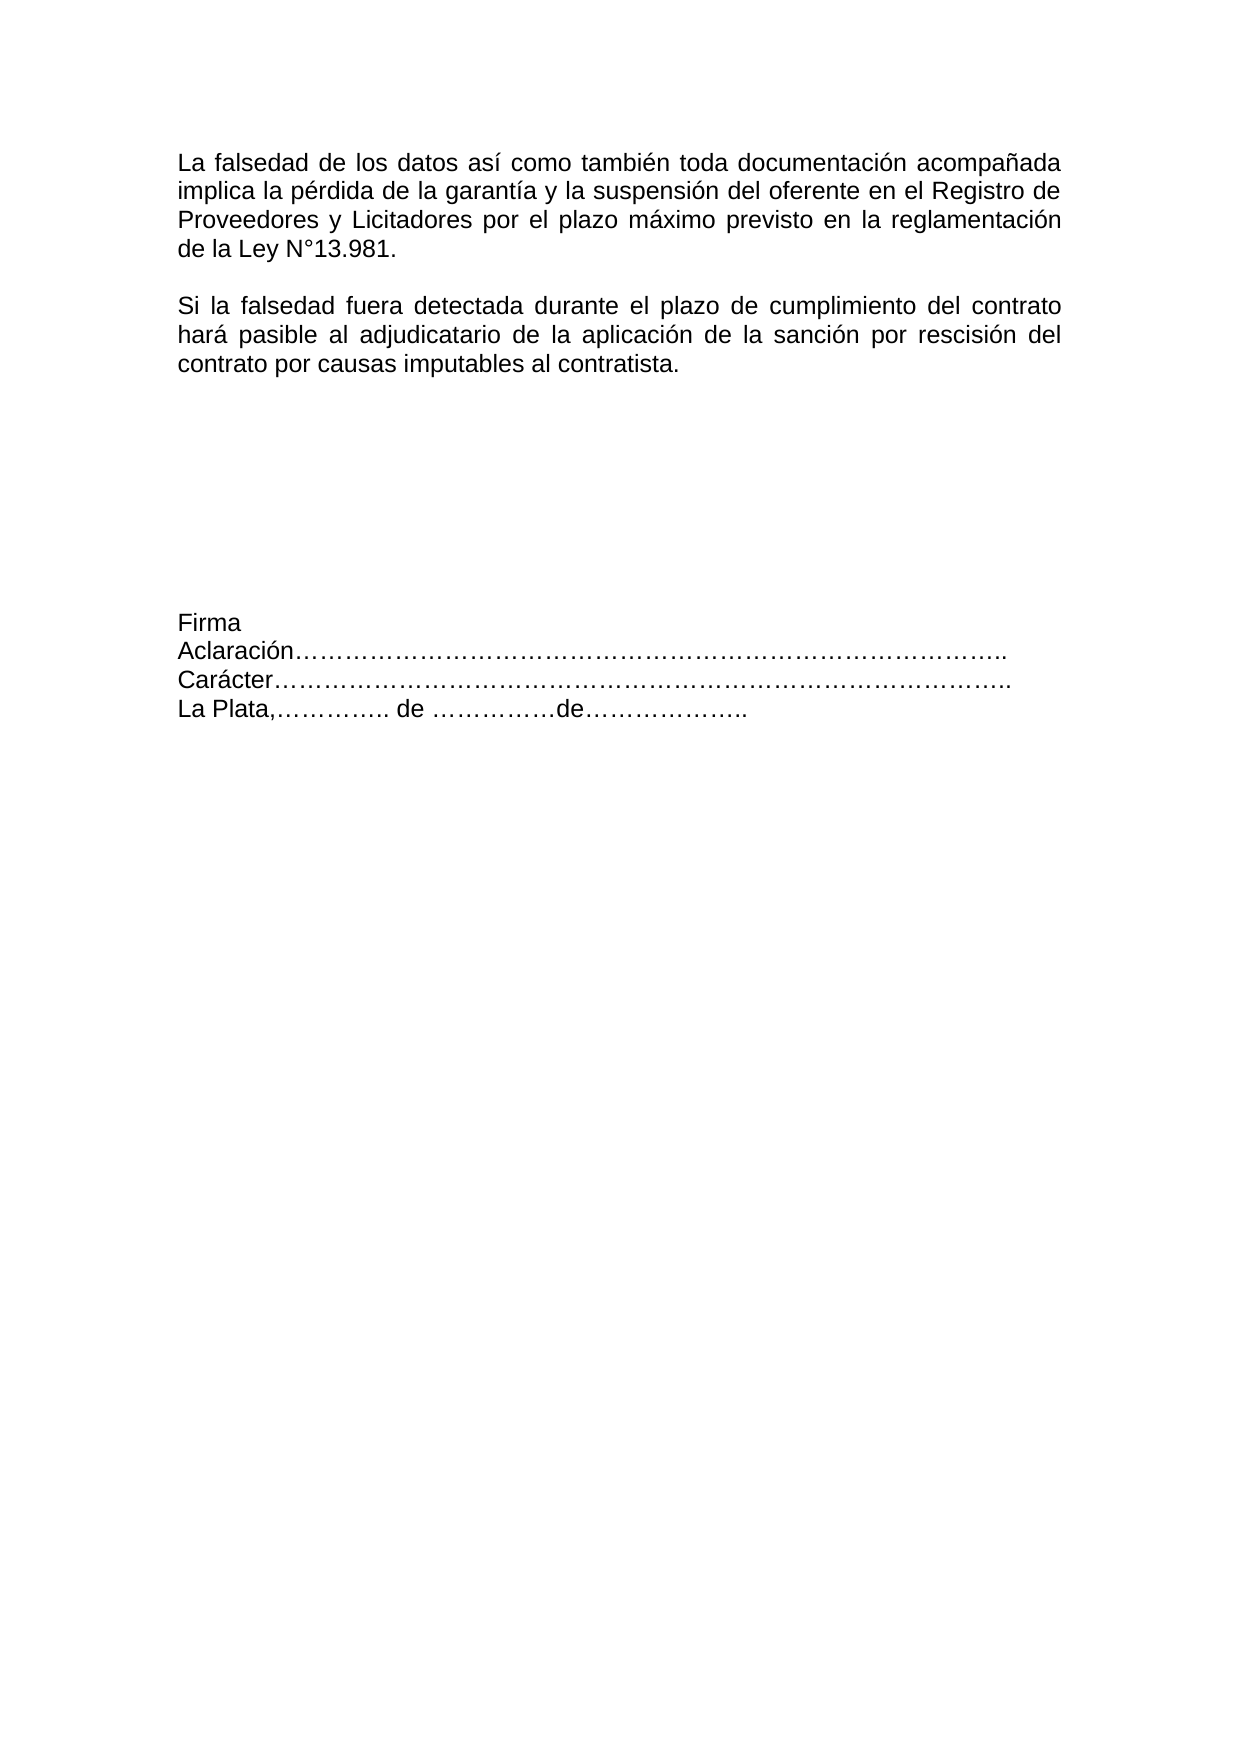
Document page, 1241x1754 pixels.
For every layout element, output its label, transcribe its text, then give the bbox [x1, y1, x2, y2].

text Firma [177, 608, 1063, 636]
text Si la falsedad fuera detectada durante el plazo de cumplimiento del contrato hará pasible al adjudicatario de la aplicación de la sanción por rescisión del contrato por causas imputables al contratista. [177, 291, 1063, 378]
text La falsedad de los datos así como también toda documentación acompañada implica la pérdida de la garantía y la suspensión del oferente en el Registro de Proveedores y Licitadores por el plazo máximo previsto en la reglamentación de la Ley N°13.981. [177, 148, 1063, 263]
text Carácter…………………………………………………………………………….. [177, 665, 1063, 694]
text La Plata,………….. de ……………de……………….. [177, 694, 1063, 723]
text Aclaración………………………………………………………………………….. [177, 636, 1063, 665]
